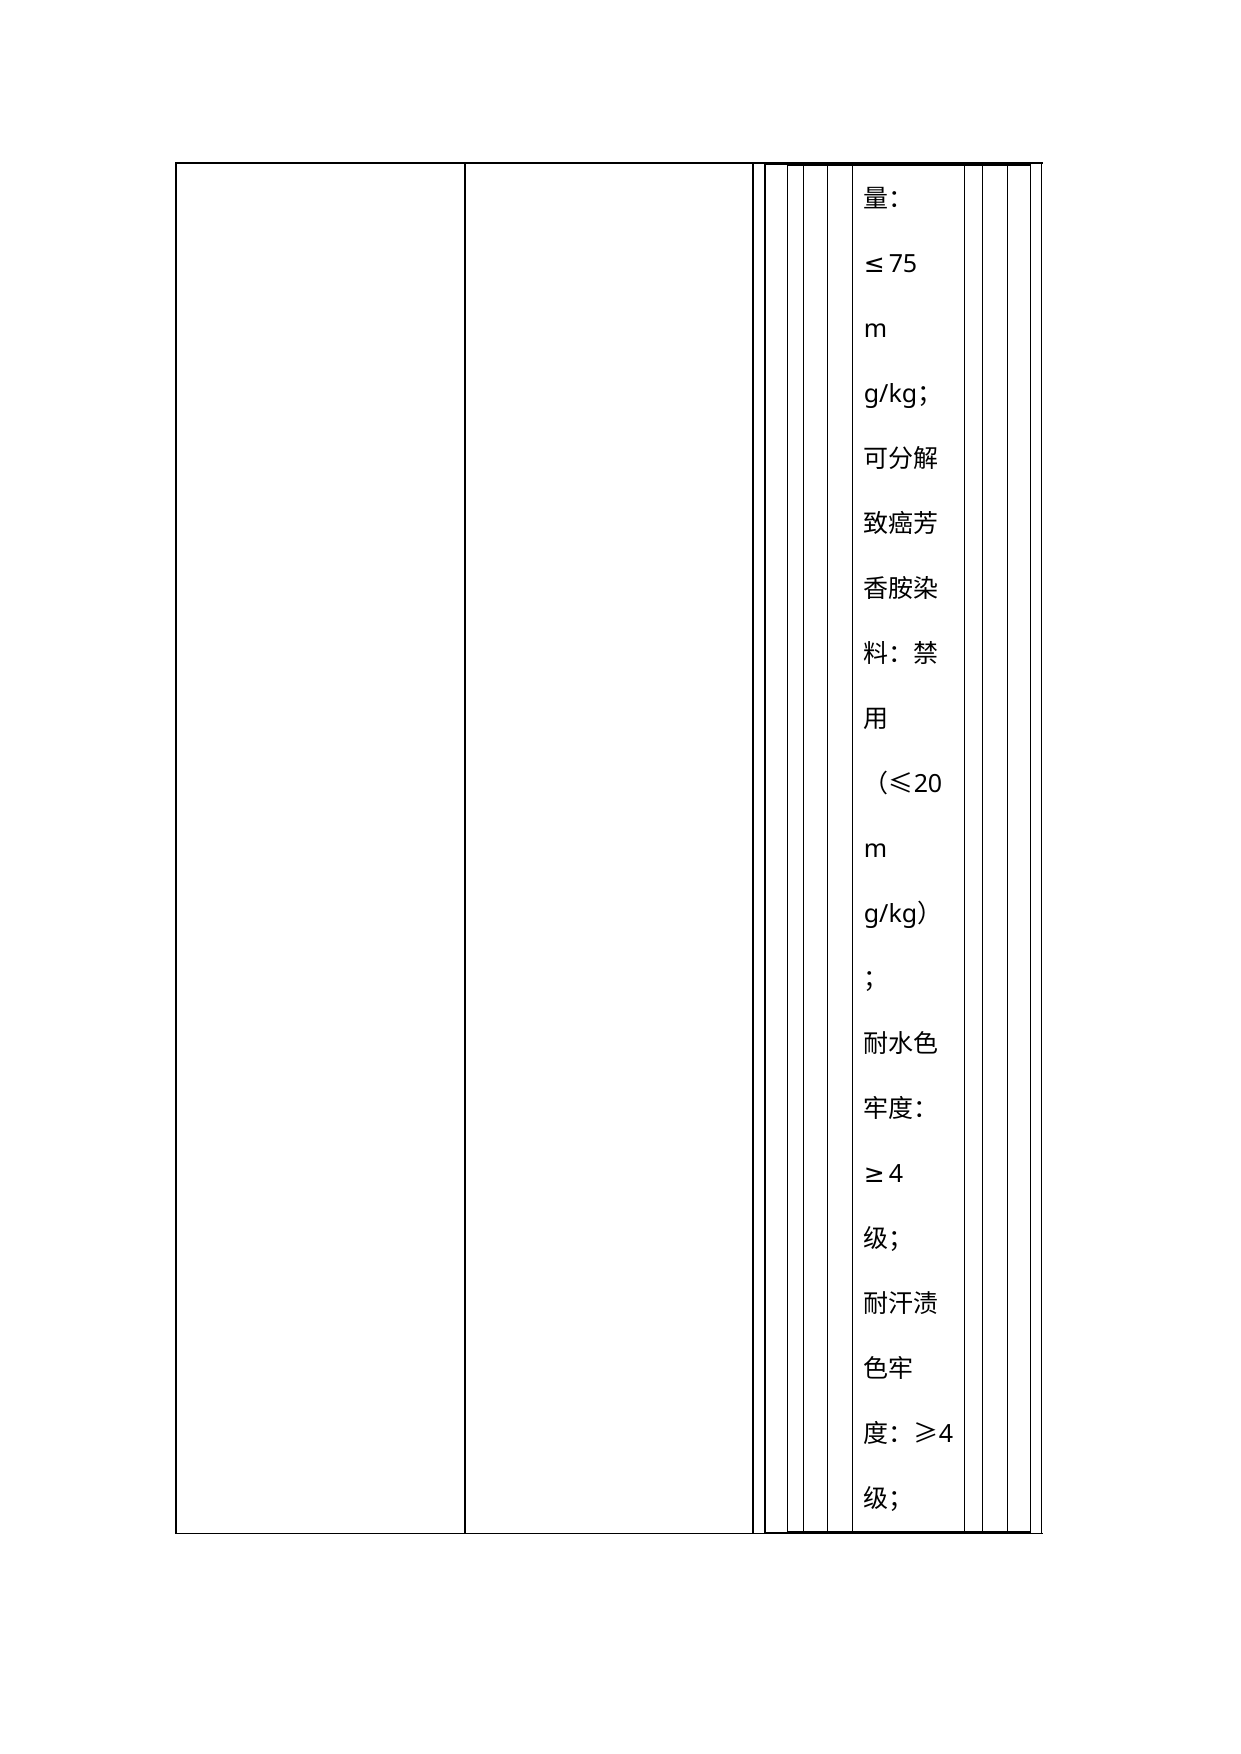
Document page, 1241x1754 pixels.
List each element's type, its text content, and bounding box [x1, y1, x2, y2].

table_cell [754, 164, 764, 1533]
table_cell 1 [466, 164, 752, 1533]
table_cell [177, 164, 464, 1533]
table_cell [1031, 164, 1041, 1533]
